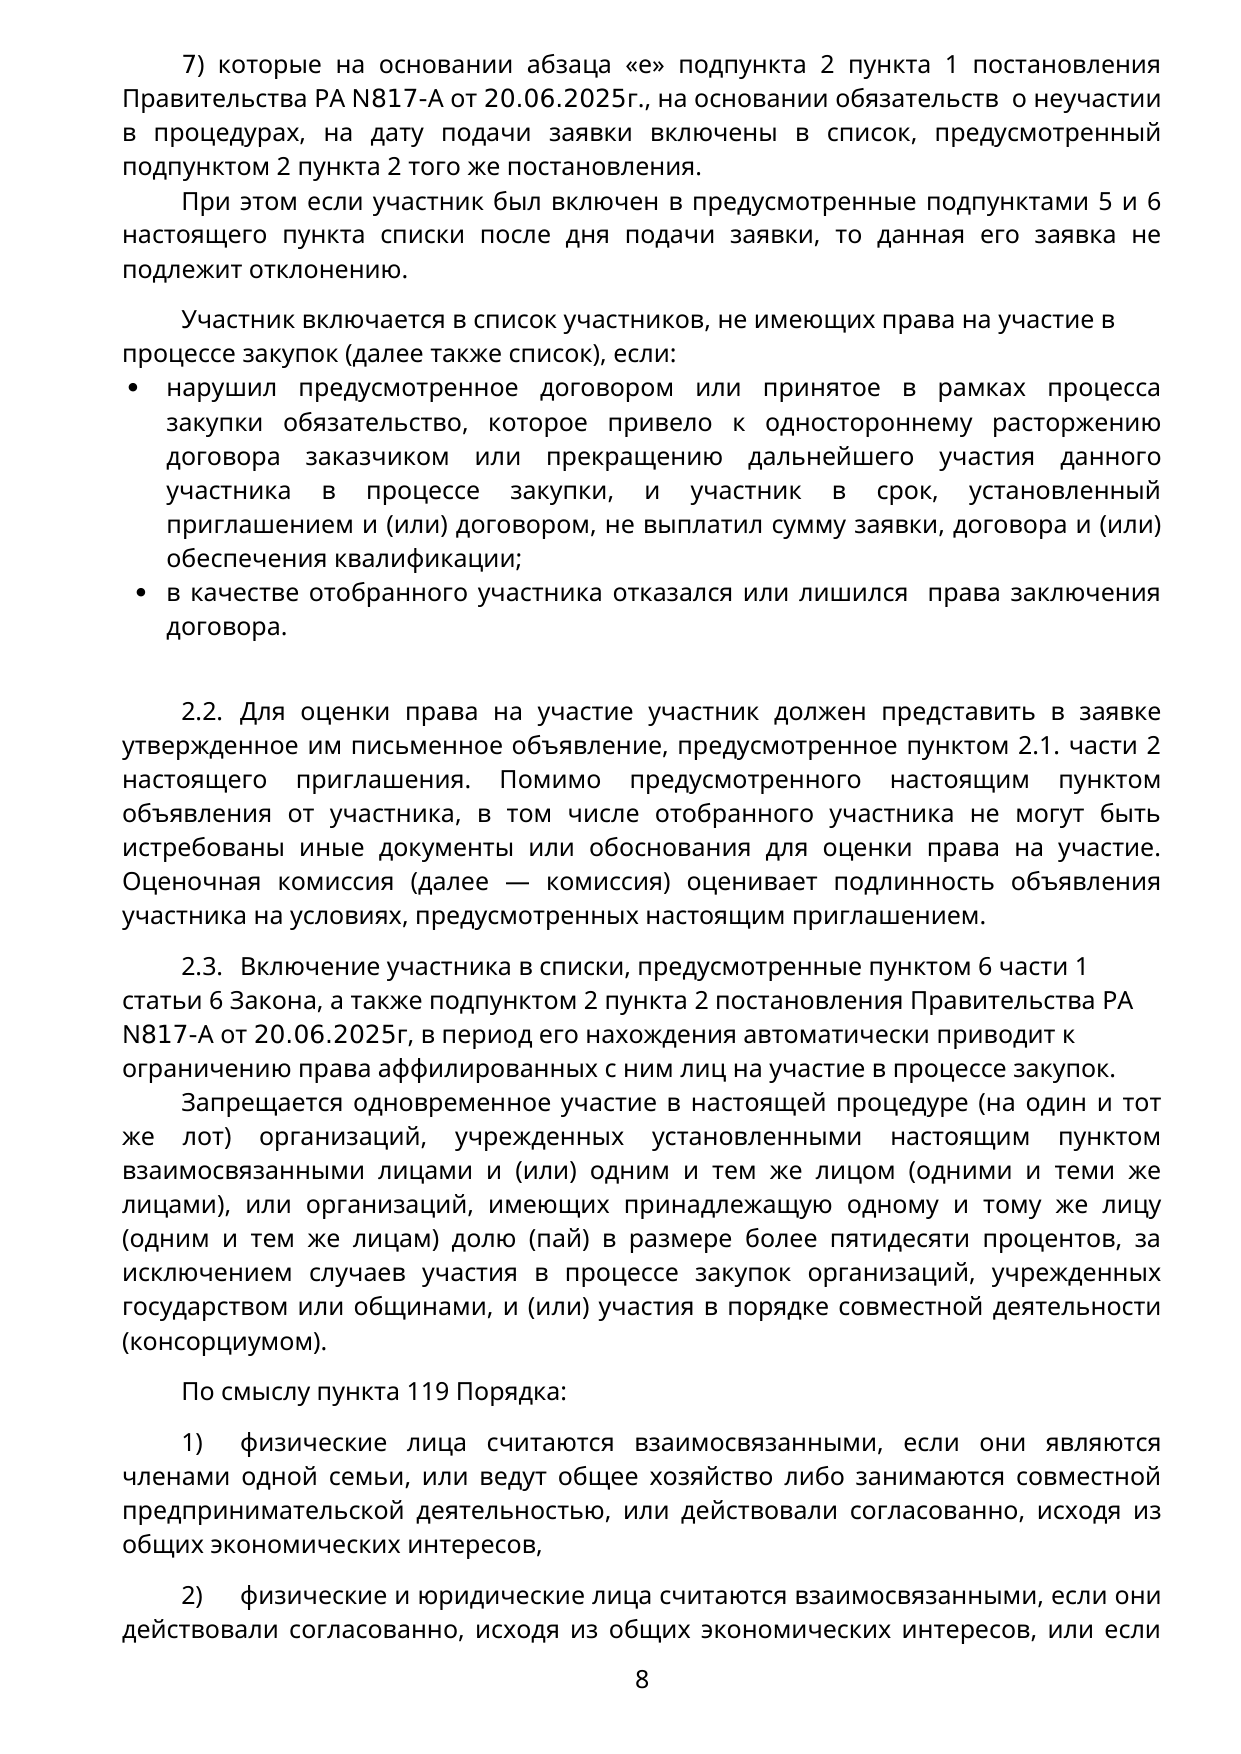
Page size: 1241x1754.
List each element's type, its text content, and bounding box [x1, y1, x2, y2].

text Запрещается одновременное участие в настоящей процедуре (на один и тот же лот) организаций, учрежденных установленными настоящим пунктом взаимосвязанными лицами и (или) одним и тем же лицом (одними и теми же лицами), или организаций, имеющих принадлежащую одному и тому же лицу (одним и тем же лицам) долю (пай) в размере более пятидесяти процентов, за исключением случаев участия в процессе закупок организаций, учрежденных государством или общинами, и (или) участия в порядке совместной деятельности (консорциумом). [122, 1085, 1162, 1357]
text 1) физические лица считаются взаимосвязанными, если они являются членами одной семьи, или ведут общее хозяйство либо занимаются совместной предпринимательской деятельностью, или действовали согласованно, исходя из общих экономических интересов, [122, 1424, 1162, 1561]
text При этом если участник был включен в предусмотренные подпунктами 5 и 6 настоящего пункта списки после дня подачи заявки, то данная его заявка не подлежит отклонению. [122, 183, 1162, 285]
list нарушил предусмотренное договором или принятое в рамках процесса закупки обязательство, которое привело к одностороннему расторжению договора заказчиком или прекращению дальнейшего участия данного участника в процессе закупки, и участник в срок, установленный приглашением и (или) договором, не выплатил сумму заявки, договора и (или) обеспечения квалификации; [129, 370, 1162, 574]
list в качестве отобранного участника отказался или лишился права заключения договора. [137, 574, 1162, 643]
text 2.3. Включение участника в списки, предусмотренные пунктом 6 части 1 статьи 6 Закона, а также подпунктом 2 пункта 2 постановления Правительства РА N817-А от 20.06.2025г, в период его нахождения автоматически приводит к ограничению права аффилированных с ним лиц на участие в процессе закупок. [122, 948, 1162, 1085]
text 2.2. Для оценки права на участие участник должен представить в заявке утвержденное им письменное объявление, предусмотренное пунктом 2.1. части 2 настоящего приглашения. Помимо предусмотренного настоящим пунктом объявления от участника, в том числе отобранного участника не могут быть истребованы иные документы или обоснования для оценки права на участие. Оценочная комиссия (далее — комиссия) оценивает подлинность объявления участника на условиях, предусмотренных настоящим приглашением. [122, 693, 1162, 932]
text Участник включается в список участников, не имеющих права на участие в процессе закупок (далее также список), если: [122, 302, 1162, 370]
text По смыслу пункта 119 Порядка: [122, 1374, 1162, 1408]
text 7) которые на основании абзаца «е» подпункта 2 пункта 1 постановления Правительства РА N817-А от 20.06.2025г., на основании обязательств o неучастии в процедурах, на дату подачи заявки включены в список, предусмотренный подпунктом 2 пункта 2 того же постановления. [122, 47, 1162, 183]
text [122, 1577, 1162, 1646]
